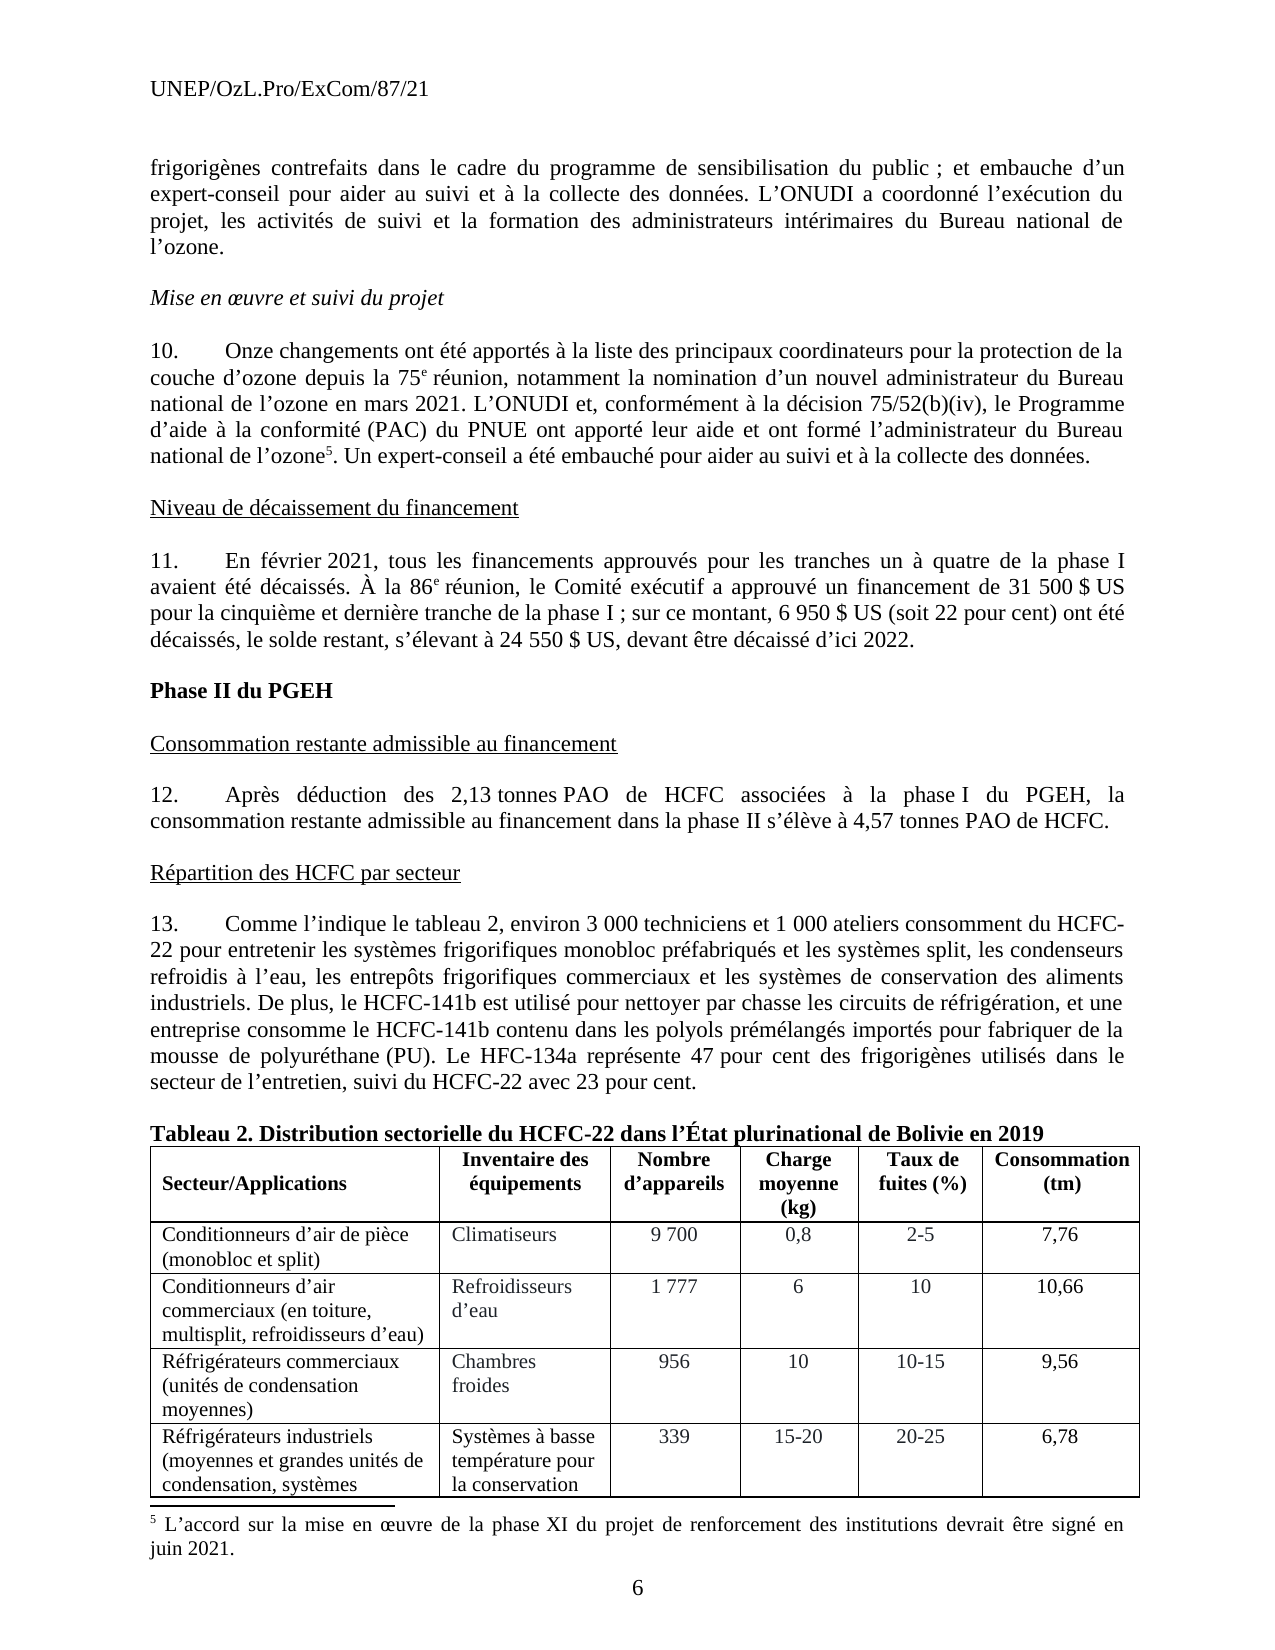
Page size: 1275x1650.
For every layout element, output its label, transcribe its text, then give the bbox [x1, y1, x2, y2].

table_cell Conditionneurs d’air de pièce (monobloc et split) [151, 1223, 439, 1273]
table_header Consommation (tm) [983, 1147, 1139, 1221]
table_header Inventaire des équipements [440, 1147, 610, 1221]
table_cell 0,8 [741, 1223, 858, 1273]
table_cell 2-5 [859, 1223, 982, 1273]
table_cell Refroidisseurs d’eau [440, 1274, 610, 1348]
table_cell 10 [741, 1349, 858, 1423]
subtitle En février 2021, tous les financements approuvés pour les tranches un à quatre de la phase I avaient été décaissés. À la 86e réunion, le Comité exécutif a approuvé un financement de 31 500 $ US pour la cinquième et dernière tranche de la phase I ; sur ce montant, 6 950 $ US (soit 22 pour cent) ont été décaissés, le solde restant, s’élevant à 24 550 $ US, devant être décaissé d’ici 2022. [150, 547, 1125, 652]
table_header Taux de fuites (%) [859, 1147, 982, 1221]
table_cell 10,66 [983, 1274, 1139, 1348]
table_cell 6 [741, 1274, 858, 1348]
table_cell 1 777 [611, 1274, 740, 1348]
subtitle Tableau 2. Distribution sectorielle du HCFC-22 dans l’État plurinational de Bolivie en 2019 [150, 1120, 1125, 1146]
subtitle Après déduction des 2,13 tonnes PAO de HCFC associées à la phase I du PGEH, la consommation restante admissible au financement dans la phase II s’élève à 4,57 tonnes PAO de HCFC. [150, 781, 1125, 834]
text Mise en œuvre et suivi du projet [150, 284, 1125, 311]
table_cell 10 [859, 1274, 982, 1348]
table_cell 10-15 [859, 1349, 982, 1423]
table_cell Conditionneurs d’air commerciaux (en toiture, multisplit, refroidisseurs d’eau) [151, 1274, 439, 1348]
text Phase II du PGEH [150, 677, 1125, 703]
table_cell 20-25 [859, 1424, 982, 1496]
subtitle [150, 154, 1125, 259]
table_cell 956 [611, 1349, 740, 1423]
table_cell 339 [611, 1424, 740, 1496]
table_cell 6,78 [983, 1424, 1139, 1496]
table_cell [440, 1424, 610, 1496]
table_cell Réfrigérateurs commerciaux (unités de condensation moyennes) [151, 1349, 439, 1423]
text Niveau de décaissement du financement [150, 494, 1125, 520]
table_cell 7,76 [983, 1223, 1139, 1273]
subtitle Répartition des HCFC par secteur [150, 859, 1125, 885]
table_cell 9,56 [983, 1349, 1139, 1423]
table_header Secteur/Applications [151, 1147, 439, 1221]
subtitle Consommation restante admissible au financement [150, 730, 1125, 756]
table_cell 9 700 [611, 1223, 740, 1273]
table_header Nombre d’appareils [611, 1147, 740, 1221]
table_cell Climatiseurs [440, 1223, 610, 1273]
table_header Charge moyenne (kg) [741, 1147, 858, 1221]
table_cell 15-20 [741, 1424, 858, 1496]
table_cell Chambres froides [440, 1349, 610, 1423]
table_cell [151, 1424, 439, 1496]
subtitle Onze changements ont été apportés à la liste des principaux coordinateurs pour la protection de la couche d’ozone depuis la 75e réunion, notamment la nomination d’un nouvel administrateur du Bureau national de l’ozone en mars 2021. L’ONUDI et, conformément à la décision 75/52(b)(iv), le Programme d’aide à la conformité (PAC) du PNUE ont apporté leur aide et ont formé l’administrateur du Bureau national de l’ozone. Un expert-conseil a été embauché pour aider au suivi et à la collecte des données. [150, 337, 1125, 469]
subtitle Comme l’indique le tableau 2, environ 3 000 techniciens et 1 000 ateliers consomment du HCFC-22 pour entretenir les systèmes frigorifiques monobloc préfabriqués et les systèmes split, les condenseurs refroidis à l’eau, les entrepôts frigorifiques commerciaux et les systèmes de conservation des aliments industriels. De plus, le HCFC-141b est utilisé pour nettoyer par chasse les circuits de réfrigération, et une entreprise consomme le HCFC-141b contenu dans les polyols prémélangés importés pour fabriquer de la mousse de polyuréthane (PU). Le HFC-134a représente 47 pour cent des frigorigènes utilisés dans le secteur de l’entretien, suivi du HCFC-22 avec 23 pour cent. [150, 910, 1125, 1095]
